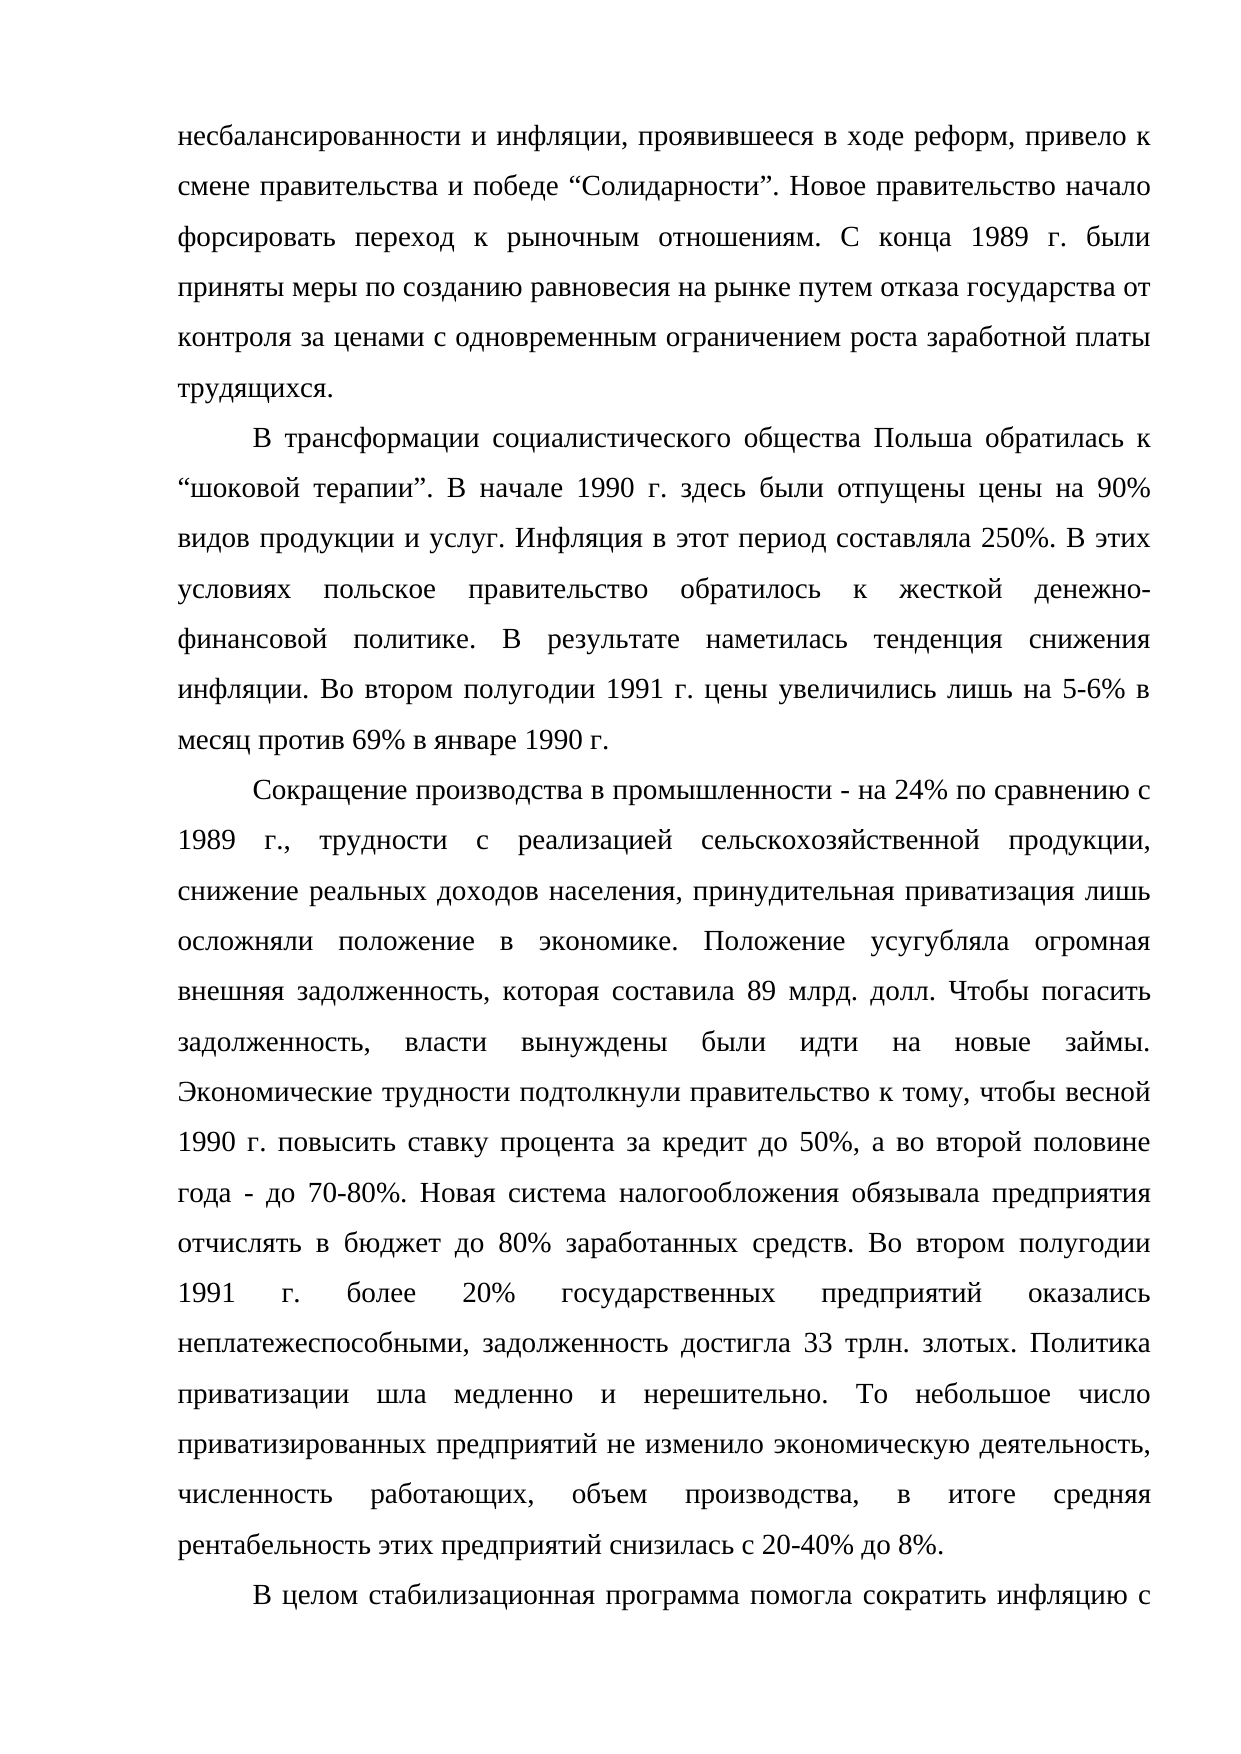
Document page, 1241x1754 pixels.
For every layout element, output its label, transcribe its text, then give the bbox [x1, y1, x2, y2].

text В трансформации социалистического общества Польша обратилась к “шоковой терапии”. В начале 1990 г. здесь были отпущены цены на 90% видов продукции и услуг. Инфляция в этот период составляла 250%. В этих условиях польское правительство обратилось к жесткой денежно-финансовой политике. В результате наметилась тенденция снижения инфляции. Во втором полугодии 1991 г. цены увеличились лишь на 5-6% в месяц против 69% в январе 1990 г. [177, 420, 1152, 755]
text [177, 1577, 1152, 1611]
text Сокращение производства в промышленности - на 24% по сравнению с 1989 г., трудности с реализацией сельскохозяйственной продукции, снижение реальных доходов населения, принудительная приватизация лишь осложняли положение в экономике. Положение усугубляла огромная внешняя задолженность, которая составила 89 млрд. долл. Чтобы погасить задолженность, власти вынуждены были идти на новые займы. Экономические трудности подтолкнули правительство к тому, чтобы весной 1990 г. повысить ставку процента за кредит до 50%, а во второй половине года - до 70-80%. Новая система налогообложения обязывала предприятия отчислять в бюджет до 80% заработанных средств. Во втором полугодии 1991 г. более 20% государственных предприятий оказались неплатежеспособными, задолженность достигла 33 трлн. злотых. Политика приватизации шла медленно и нерешительно. То небольшое число приватизированных предприятий не изменило экономическую деятельность, численность работающих, объем производства, в итоге средняя рентабельность этих предприятий снизилась с 20-40% до 8%. [177, 772, 1152, 1560]
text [177, 118, 1152, 403]
